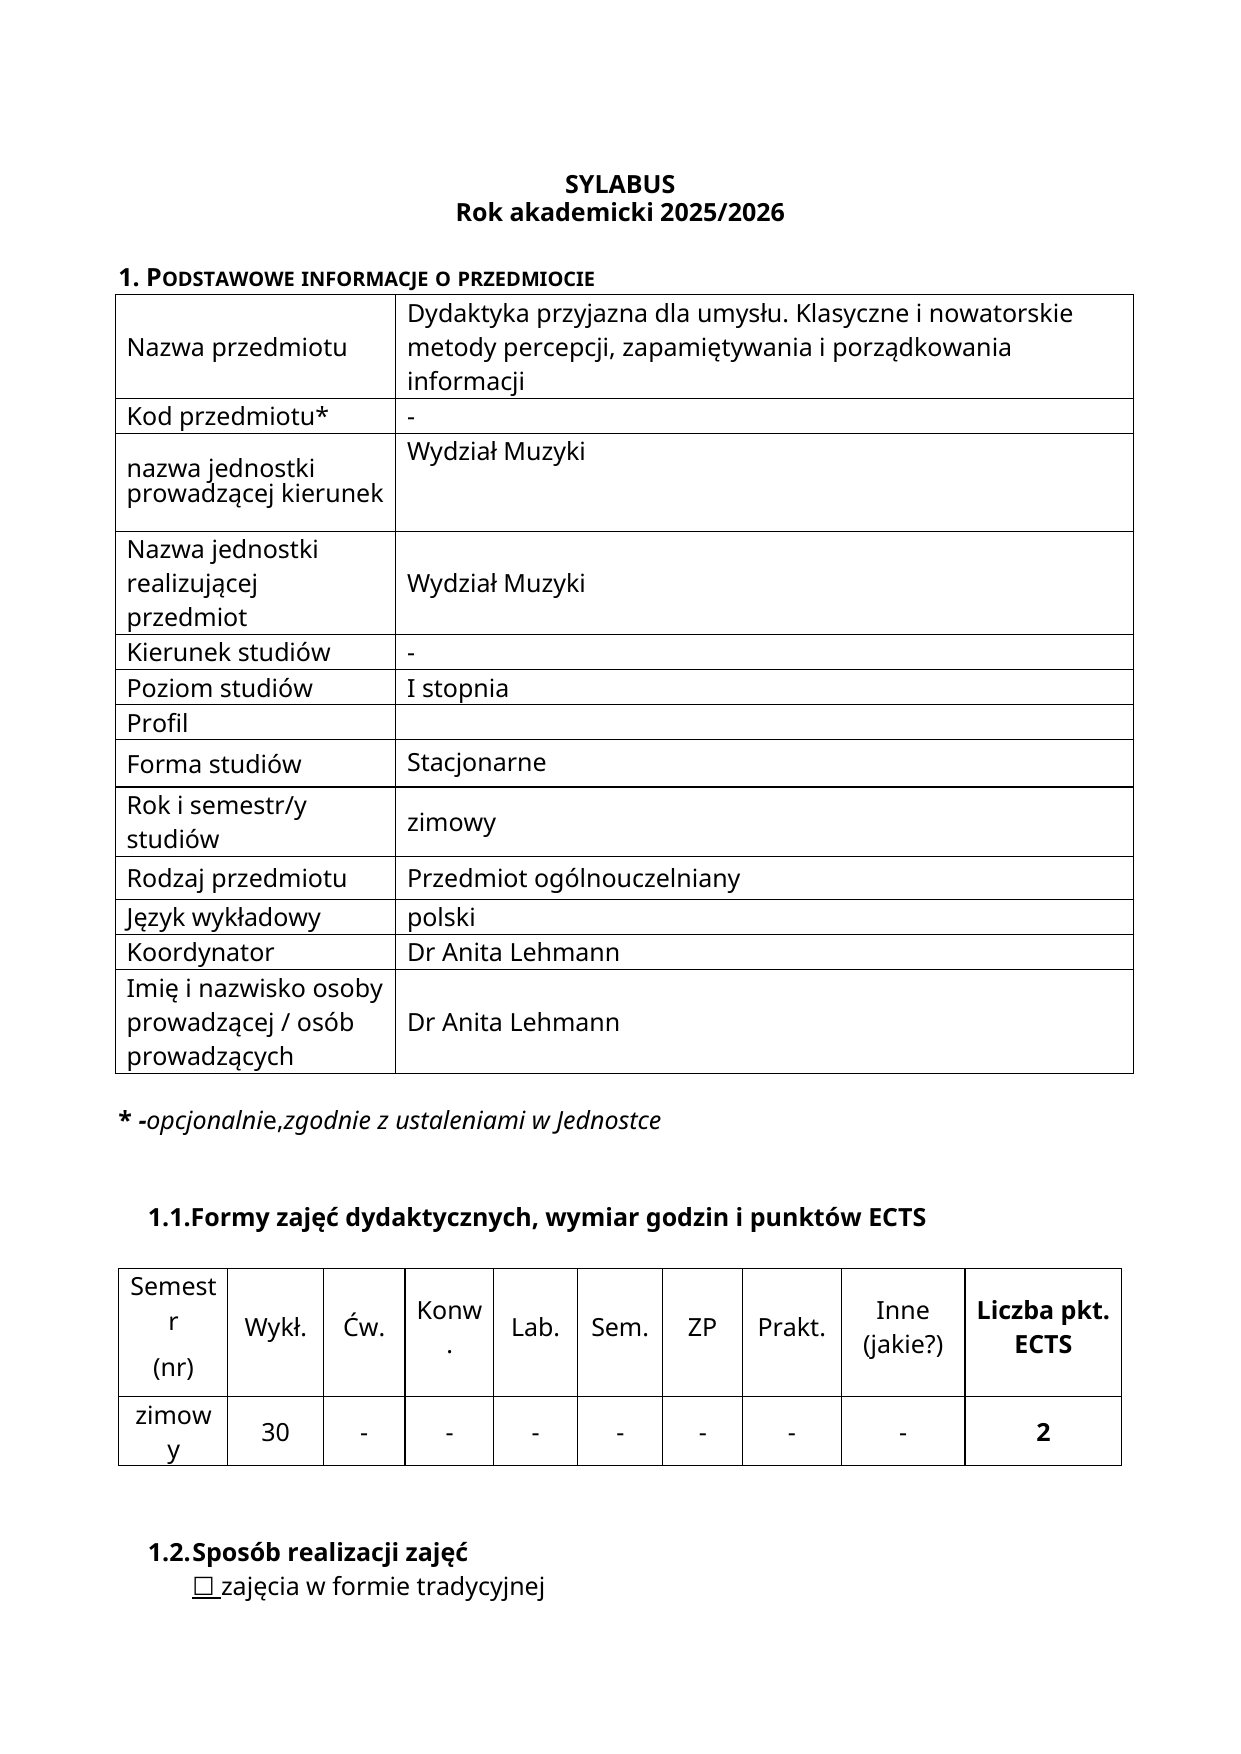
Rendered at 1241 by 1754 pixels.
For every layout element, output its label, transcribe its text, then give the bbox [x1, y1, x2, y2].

table_cell Rok i semestr/y studiów [116, 788, 395, 856]
text 1. Podstawowe informacje o przedmiocie [118, 260, 1122, 294]
table_cell - [842, 1397, 964, 1465]
table_cell - [663, 1397, 742, 1465]
table_header Ćw. [324, 1269, 404, 1396]
table_header Liczba pkt. ECTS [966, 1269, 1121, 1396]
table_cell Wydział Muzyki [396, 532, 1133, 634]
table_cell Forma studiów [116, 740, 395, 786]
table_cell I stopnia [396, 670, 1133, 704]
text 1.1.Formy zajęć dydaktycznych, wymiar godzin i punktów ECTS [148, 1200, 1122, 1234]
table_header ZP [663, 1269, 742, 1396]
text 1.2. Sposób realizacji zajęć [148, 1534, 1122, 1569]
table_cell 30 [228, 1397, 323, 1465]
table_header Dydaktyka przyjazna dla umysłu. Klasyczne i nowatorskie metody percepcji, zapamiętywania i porządkowania informacji [396, 295, 1133, 397]
table_header Inne (jakie?) [842, 1269, 964, 1396]
table_cell polski [396, 900, 1133, 934]
table_cell Przedmiot ogólnouczelniany [396, 857, 1133, 899]
text SYLABUS [118, 167, 1122, 201]
table_cell 2 [966, 1397, 1121, 1465]
table_cell - [494, 1397, 577, 1465]
table_cell zimowy [119, 1397, 227, 1465]
table_cell Wydział Muzyki [396, 434, 1133, 531]
table_cell Rodzaj przedmiotu [116, 857, 395, 899]
table_cell nazwa jednostki prowadzącej kierunek [116, 434, 395, 531]
table_cell - [324, 1397, 404, 1465]
table_header Semestr (nr) [119, 1269, 227, 1396]
table_cell Poziom studiów [116, 670, 395, 704]
table_cell Nazwa jednostki realizującej przedmiot [116, 532, 395, 634]
table_cell Profil [116, 705, 395, 739]
table_cell Kod przedmiotu* [116, 399, 395, 432]
table_header Lab. [494, 1269, 577, 1396]
table_cell Koordynator [116, 935, 395, 969]
table_cell Dr Anita Lehmann [396, 935, 1133, 969]
table_cell Język wykładowy [116, 900, 395, 934]
table_cell zimowy [396, 788, 1133, 856]
table_cell Stacjonarne [396, 740, 1133, 786]
table_cell - [743, 1397, 841, 1465]
table_cell Kierunek studiów [116, 635, 395, 669]
table_cell - [406, 1397, 493, 1465]
text Rok akademicki 2025/2026 [118, 201, 1122, 226]
text ☐ zajęcia w formie tradycyjnej [192, 1569, 1122, 1603]
table_header Sem. [578, 1269, 662, 1396]
text * -opcjonalnie,zgodnie z ustaleniami w Jednostce [118, 1103, 1122, 1137]
table_header Nazwa przedmiotu [116, 295, 395, 397]
table_cell Imię i nazwisko osoby prowadzącej / osób prowadzących [116, 970, 395, 1072]
table_cell - [578, 1397, 662, 1465]
table_header Wykł. [228, 1269, 323, 1396]
table_cell [396, 705, 1133, 739]
table_header Konw. [406, 1269, 493, 1396]
table_cell Dr Anita Lehmann [396, 970, 1133, 1072]
table_header Prakt. [743, 1269, 841, 1396]
table_cell - [396, 635, 1133, 669]
table_cell - [396, 399, 1133, 432]
